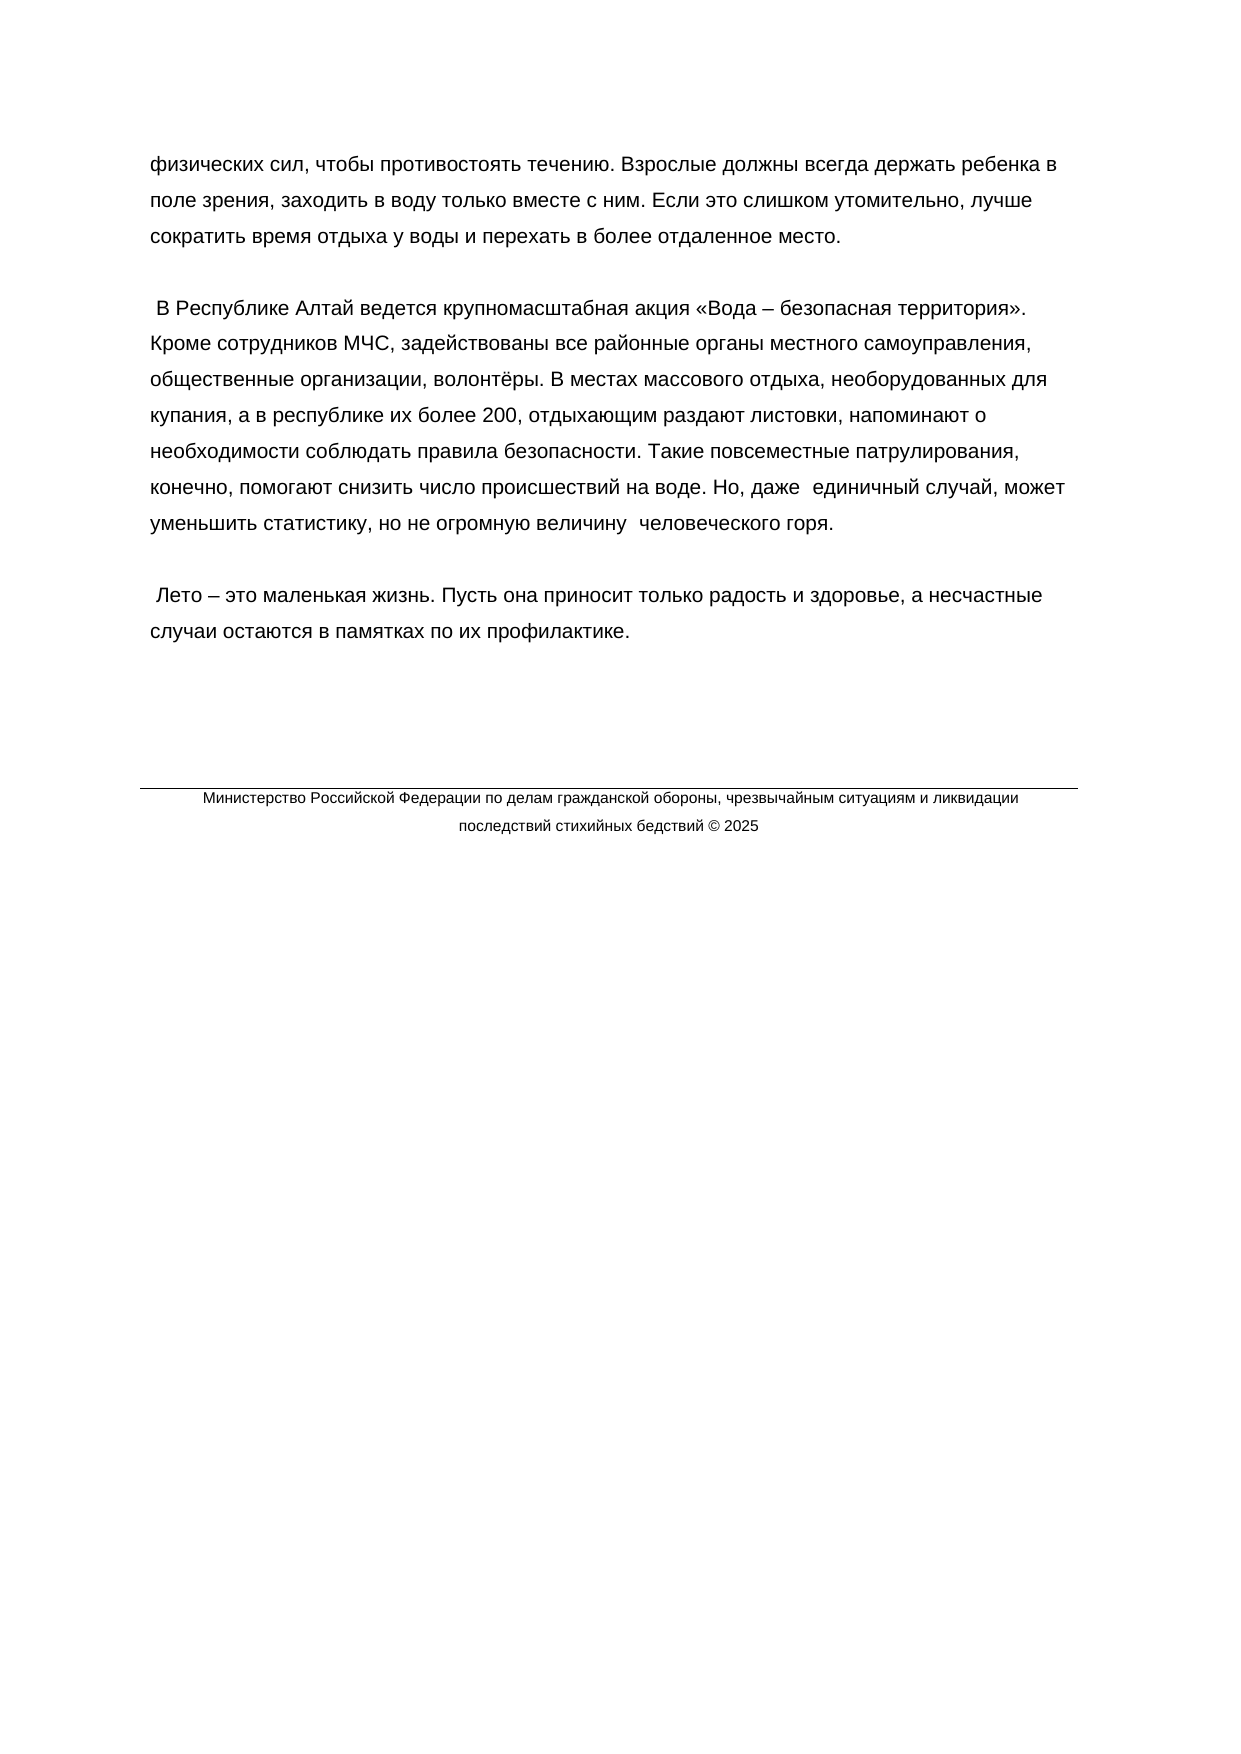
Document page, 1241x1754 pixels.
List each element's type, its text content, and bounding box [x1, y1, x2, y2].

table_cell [140, 150, 1078, 787]
table_cell Министерство Российской Федерации по делам гражданской обороны, чрезвычайным ситуациям и ликвидации последствий стихийных бедствий © 2025 [140, 789, 1078, 871]
